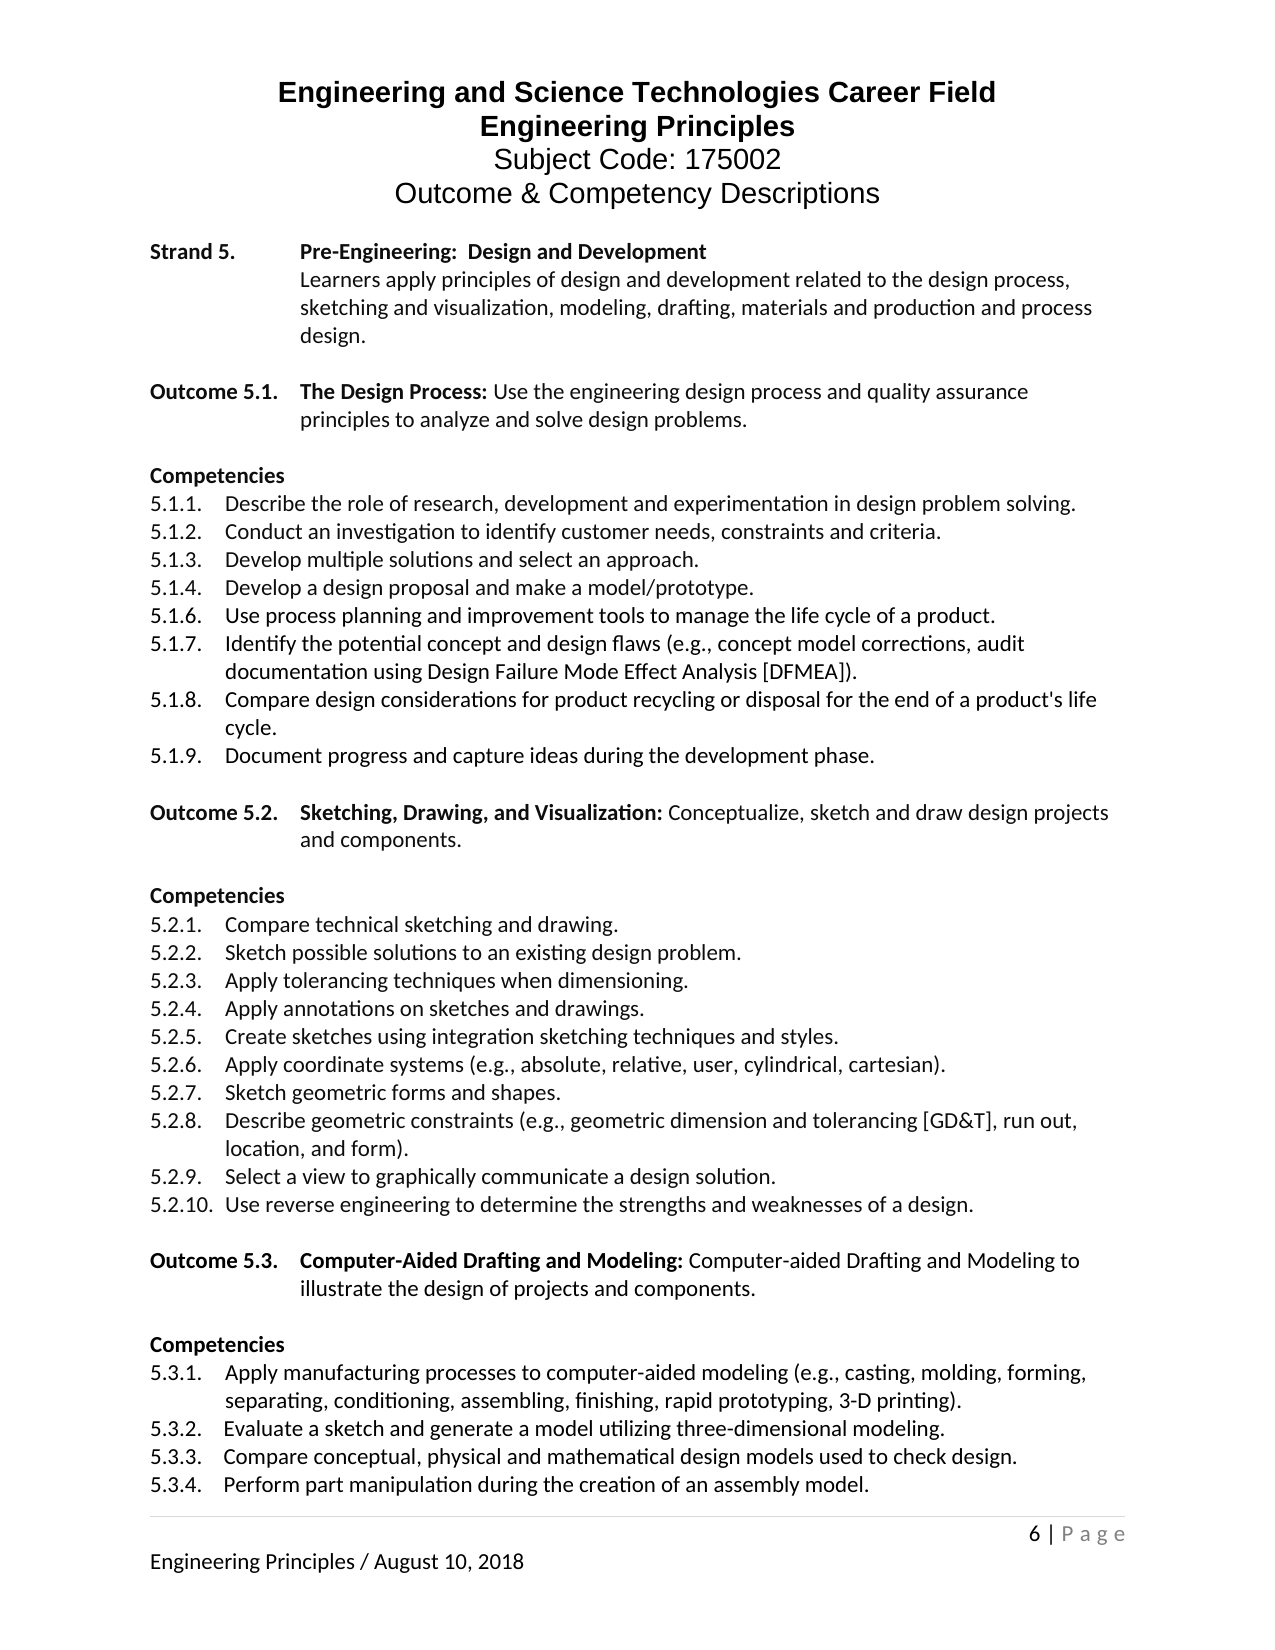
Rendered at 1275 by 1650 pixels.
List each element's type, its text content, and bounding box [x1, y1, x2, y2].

text Competencies [150, 1330, 1125, 1358]
text 5.1.8. Compare design considerations for product recycling or disposal for the end of a product's life cycle. [150, 686, 1125, 742]
text Outcome 5.1. The Design Process: Use the engineering design process and quality assurance [150, 377, 1125, 405]
text sketching and visualization, modeling, drafting, materials and production and process [150, 293, 1125, 321]
text 5.1.7. Identify the potential concept and design flaws (e.g., concept model corrections, audit documentation using Design Failure Mode Effect Analysis [DFMEA]). [150, 629, 1125, 686]
text 5.1.2. Conduct an investigation to identify customer needs, constraints and criteria. [150, 517, 1125, 545]
text 5.2.5. Create sketches using integration sketching techniques and styles. [150, 1022, 1125, 1050]
text 5.3.2. Evaluate a sketch and generate a model utilizing three-dimensional modeling. [150, 1414, 1125, 1442]
text 5.2.6. Apply coordinate systems (e.g., absolute, relative, user, cylindrical, cartesian). [150, 1050, 1125, 1078]
text 5.1.1. Describe the role of research, development and experimentation in design problem solving. [150, 489, 1125, 517]
text Outcome 5.3. Computer-Aided Drafting and Modeling: Computer-aided Drafting and Modeling to illustrate the design of projects and components. [150, 1246, 1125, 1302]
text Outcome 5.2. Sketching, Drawing, and Visualization: Conceptualize, sketch and draw design projects and components. [150, 798, 1125, 854]
text 5.2.1. Compare technical sketching and drawing. [150, 910, 1125, 938]
text 5.2.2. Sketch possible solutions to an existing design problem. [150, 938, 1125, 966]
text 5.3.3. Compare conceptual, physical and mathematical design models used to check design. [150, 1442, 1125, 1470]
text Learners apply principles of design and development related to the design process, [150, 265, 1125, 293]
text 5.3.4. Perform part manipulation during the creation of an assembly model. [150, 1470, 1125, 1498]
text 5.1.9. Document progress and capture ideas during the development phase. [150, 742, 1125, 769]
text 5.2.10. Use reverse engineering to determine the strengths and weaknesses of a design. [150, 1190, 1125, 1218]
text 5.1.6. Use process planning and improvement tools to manage the life cycle of a product. [150, 601, 1125, 629]
text Competencies [150, 882, 1125, 910]
text 5.2.7. Sketch geometric forms and shapes. [150, 1078, 1125, 1106]
text 5.2.4. Apply annotations on sketches and drawings. [150, 994, 1125, 1022]
text design. [150, 321, 1125, 349]
text 5.2.3. Apply tolerancing techniques when dimensioning. [150, 966, 1125, 994]
text 5.1.4. Develop a design proposal and make a model/prototype. [150, 573, 1125, 601]
text Strand 5. Pre-Engineering: Design and Development [150, 237, 1125, 265]
text 5.2.9. Select a view to graphically communicate a design solution. [150, 1162, 1125, 1190]
text principles to analyze and solve design problems. [150, 405, 1125, 433]
text 5.3.1. Apply manufacturing processes to computer-aided modeling (e.g., casting, molding, forming, separating, conditioning, assembling, finishing, rapid prototyping, 3-D printing). [150, 1358, 1125, 1414]
text Competencies [150, 461, 1125, 489]
text 5.2.8. Describe geometric constraints (e.g., geometric dimension and tolerancing [GD&T], run out, location, and form). [150, 1106, 1125, 1162]
text 5.1.3. Develop multiple solutions and select an approach. [150, 545, 1125, 573]
